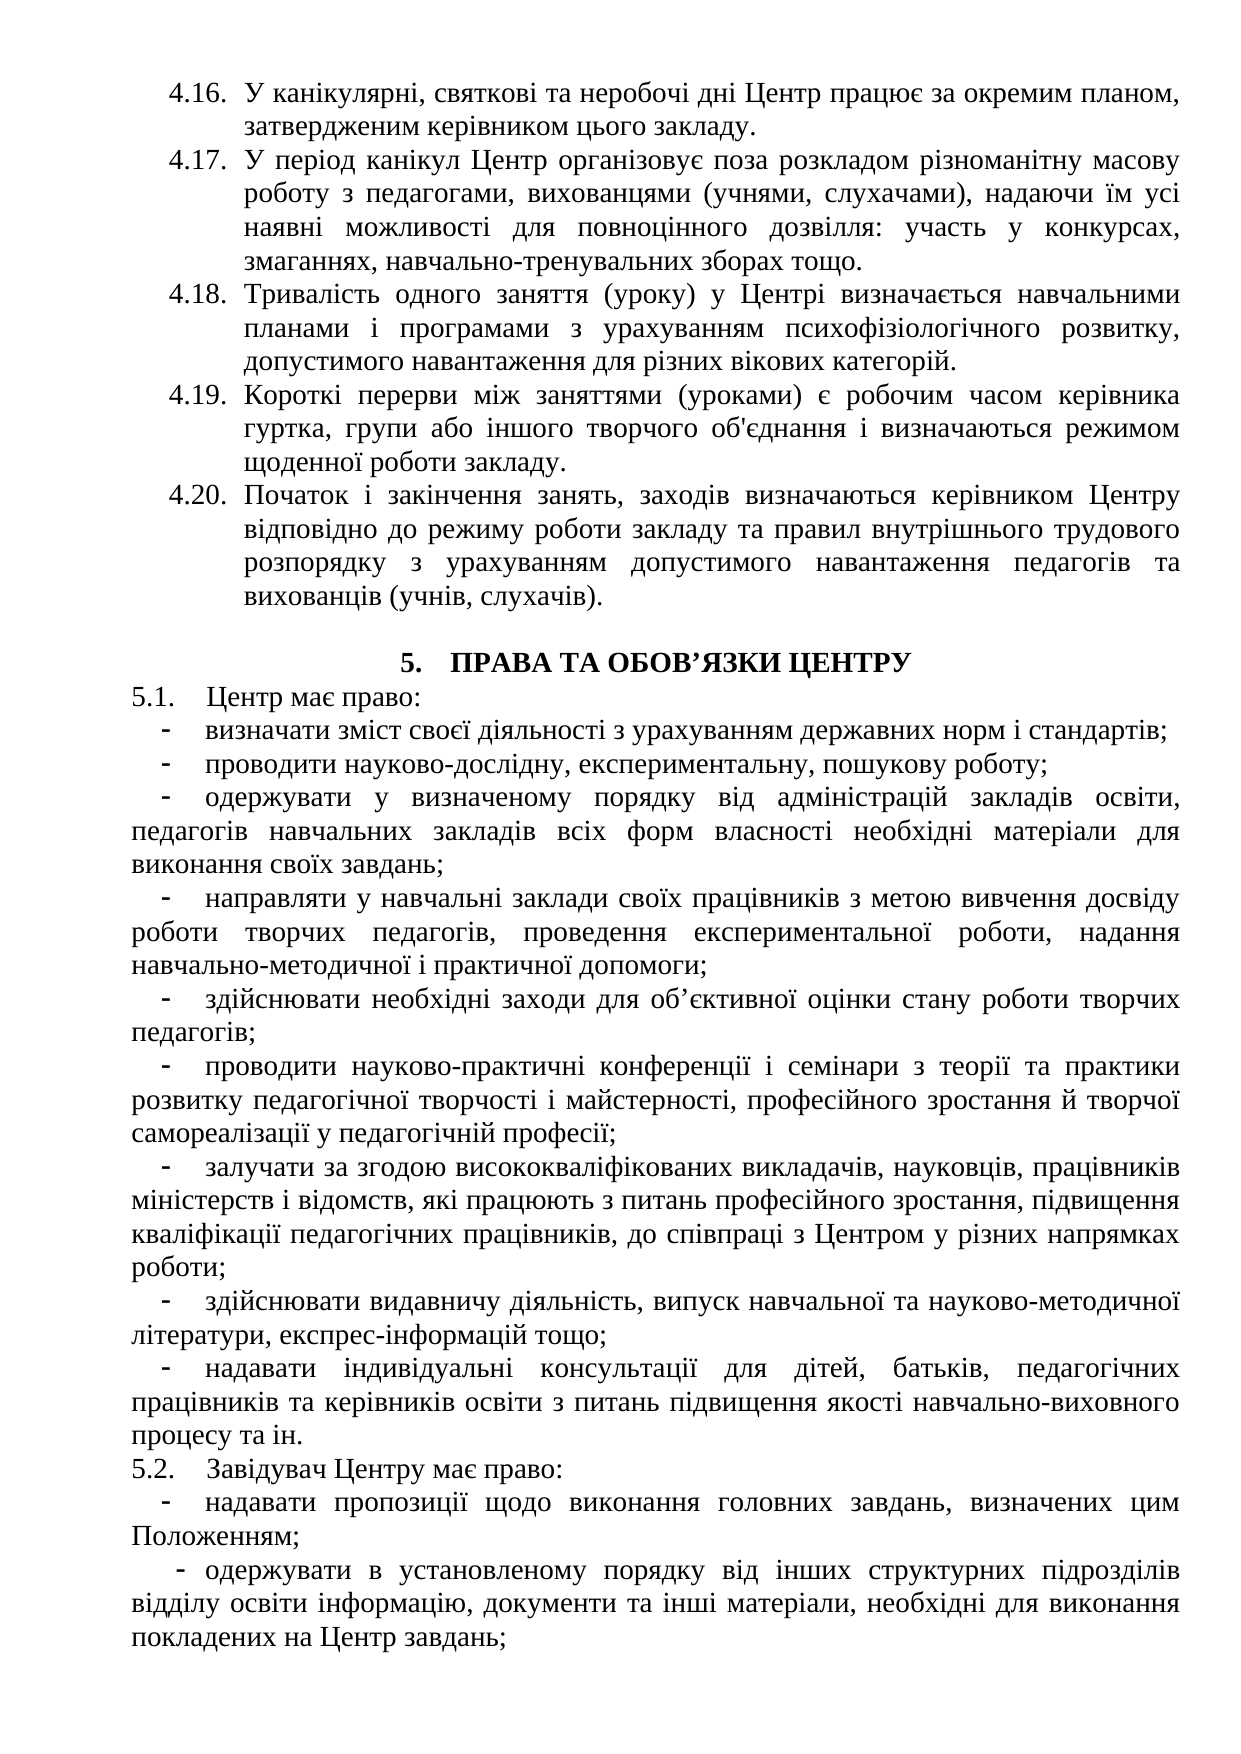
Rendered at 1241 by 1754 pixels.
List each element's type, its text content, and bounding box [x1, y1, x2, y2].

list здійснювати видавничу діяльність, випуск навчальної та науково-методичної літератури, експрес-інформацій тощо; [131, 1283, 1181, 1350]
list проводити науково-дослідну, експериментальну, пошукову роботу; [131, 746, 1181, 779]
list У період канікул Центр організовує поза розкладом різноманітну масову роботу з педагогами, вихованцями (учнями, слухачами), надаючи їм усі наявні можливості для повноцінного дозвілля: участь у конкурсах, змаганнях, навчально-тренувальних зборах тощо. [169, 142, 1181, 276]
list Короткі перерви між заняттями (уроками) є робочим часом керівника гуртка, групи або іншого творчого об'єднання і визначаються режимом щоденної роботи закладу. [169, 377, 1181, 477]
list Центр має право: [131, 679, 1181, 712]
list одержувати в установленому порядку від інших структурних підрозділів відділу освіти інформацію, документи та інші матеріали, необхідні для виконання покладених на Центр завдань; [131, 1552, 1181, 1652]
list Тривалість одного заняття (уроку) у Центрі визначається навчальними планами і програмами з урахуванням психофізіологічного розвитку, допустимого навантаження для різних вікових категорій. [169, 276, 1181, 377]
list надавати пропозиції щодо виконання головних завдань, визначених цим Положенням; [131, 1484, 1181, 1552]
list ПРАВА ТА ОБОВ’ЯЗКИ ЦЕНТРУ [131, 645, 1181, 679]
list У канікулярні, святкові та неробочі дні Центр працює за окремим планом, затвердженим керівником цього закладу. [169, 75, 1181, 142]
list Завідувач Центру має право: [131, 1451, 1181, 1484]
list Початок і закінчення занять, заходів визначаються керівником Центру відповідно до режиму роботи закладу та правил внутрішнього трудового розпорядку з урахуванням допустимого навантаження педагогів та вихованців (учнів, слухачів). [169, 477, 1181, 612]
list проводити науково-практичні конференції і семінари з теорії та практики розвитку педагогічної творчості і майстерності, професійного зростання й творчої самореалізації у педагогічній професії; [131, 1048, 1181, 1149]
list надавати індивідуальні консультації для дітей, батьків, педагогічних працівників та керівників освіти з питань підвищення якості навчально-виховного процесу та ін. [131, 1350, 1181, 1451]
list визначати зміст своєї діяльності з урахуванням державних норм і стандартів; [131, 712, 1181, 746]
list залучати за згодою висококваліфікованих викладачів, науковців, працівників міністерств і відомств, які працюють з питань професійного зростання, підвищення кваліфікації педагогічних працівників, до співпраці з Центром у різних напрямках роботи; [131, 1149, 1181, 1283]
list здійснювати необхідні заходи для об’єктивної оцінки стану роботи творчих педагогів; [131, 981, 1181, 1048]
list направляти у навчальні заклади своїх працівників з метою вивчення досвіду роботи творчих педагогів, проведення експериментальної роботи, надання навчально-методичної і практичної допомоги; [131, 880, 1181, 981]
list одержувати у визначеному порядку від адміністрацій закладів освіти, педагогів навчальних закладів всіх форм власності необхідні матеріали для виконання своїх завдань; [131, 779, 1181, 880]
